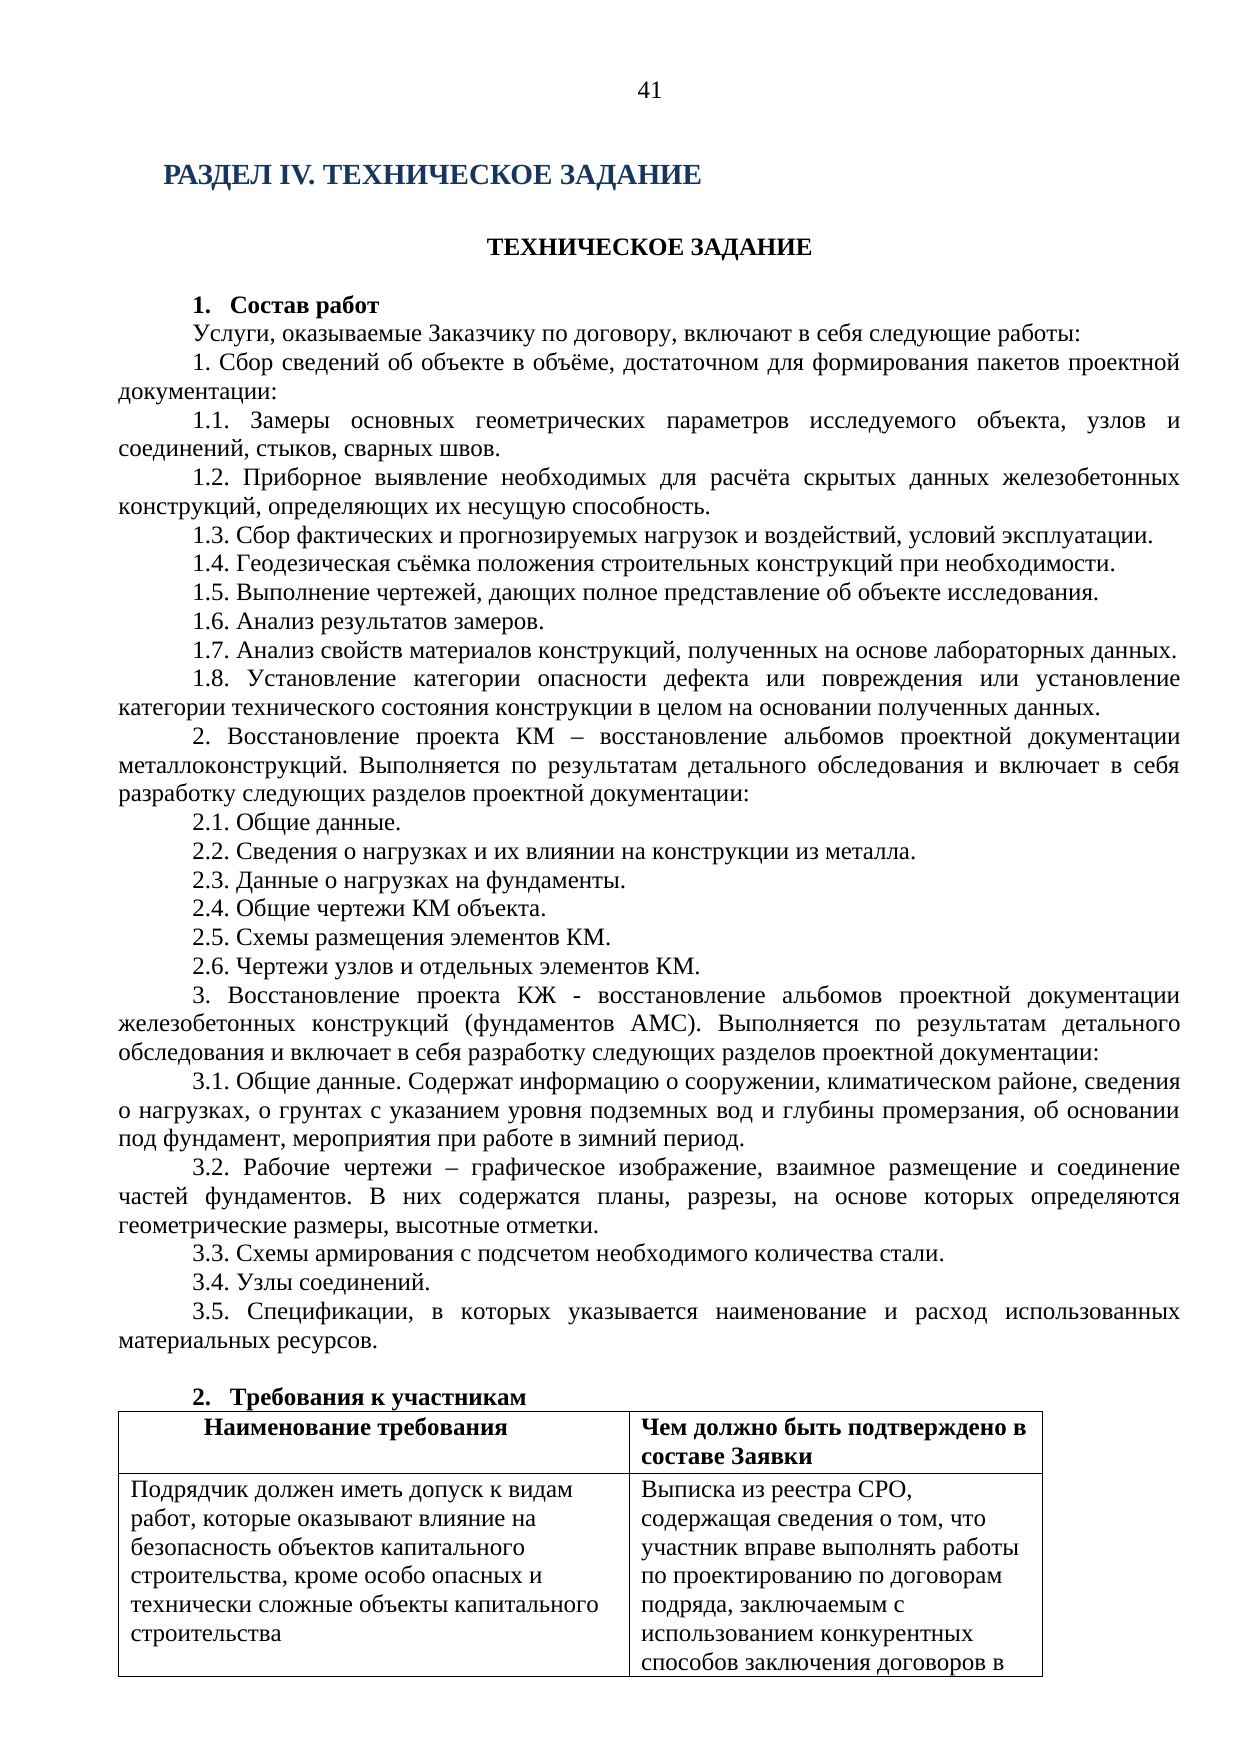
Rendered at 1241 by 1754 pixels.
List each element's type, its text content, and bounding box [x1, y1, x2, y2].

text 2.6. Чертежи узлов и отдельных элементов КМ. [118, 951, 1181, 980]
list Требования к участникам [192, 1382, 1181, 1411]
text 3.4. Узлы соединений. [118, 1267, 1181, 1296]
text 1.1. Замеры основных геометрических параметров исследуемого объекта, узлов и соединений, стыков, сварных швов. [118, 405, 1181, 462]
text 2.4. Общие чертежи КМ объекта. [118, 893, 1181, 922]
subtitle РАЗДЕЛ IV. ТЕХНИЧЕСКОЕ ЗАДАНИЕ [163, 157, 1181, 191]
text 3.2. Рабочие чертежи – графическое изображение, взаимное размещение и соединение частей фундаментов. В них содержатся планы, разрезы, на основе которых определяются геометрические размеры, высотные отметки. [118, 1152, 1181, 1238]
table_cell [630, 1474, 1042, 1676]
list Состав работ [192, 290, 1181, 318]
text 1.4. Геодезическая съёмка положения строительных конструкций при необходимости. [118, 548, 1181, 577]
text 1.6. Анализ результатов замеров. [118, 606, 1181, 635]
text Услуги, оказываемые Заказчику по договору, включают в себя следующие работы: [118, 318, 1181, 347]
table_header Чем должно быть подтверждено в составе Заявки [630, 1412, 1042, 1473]
text 1.2. Приборное выявление необходимых для расчёта скрытых данных железобетонных конструкций, определяющих их несущую способность. [118, 462, 1181, 520]
text 1. Сбор сведений об объекте в объёме, достаточном для формирования пакетов проектной документации: [118, 347, 1181, 405]
text ТЕХНИЧЕСКОЕ ЗАДАНИЕ [118, 232, 1181, 261]
text 3.5. Спецификации, в которых указывается наименование и расход использованных материальных ресурсов. [118, 1296, 1181, 1353]
text 1.3. Сбор фактических и прогнозируемых нагрузок и воздействий, условий эксплуатации. [118, 520, 1181, 548]
text 2.1. Общие данные. [118, 807, 1181, 836]
text 3.3. Схемы армирования с подсчетом необходимого количества стали. [118, 1238, 1181, 1267]
text 1.7. Анализ свойств материалов конструкций, полученных на основе лабораторных данных. [118, 635, 1181, 663]
text 2.3. Данные о нагрузках на фундаменты. [118, 865, 1181, 893]
text 2.5. Схемы размещения элементов КМ. [118, 922, 1181, 951]
text 3. Восстановление проекта КЖ - восстановление альбомов проектной документации железобетонных конструкций (фундаментов АМС). Выполняется по результатам детального обследования и включает в себя разработку следующих разделов проектной документации: [118, 980, 1181, 1066]
table_header Наименование требования [119, 1412, 629, 1473]
text 2. Восстановление проекта КМ – восстановление альбомов проектной документации металлоконструкций. Выполняется по результатам детального обследования и включает в себя разработку следующих разделов проектной документации: [118, 721, 1181, 807]
text 3.1. Общие данные. Содержат информацию о сооружении, климатическом районе, сведения о нагрузках, о грунтах с указанием уровня подземных вод и глубины промерзания, об основании под фундамент, мероприятия при работе в зимний период. [118, 1066, 1181, 1152]
text 1.5. Выполнение чертежей, дающих полное представление об объекте исследования. [118, 577, 1181, 606]
text 2.2. Сведения о нагрузках и их влиянии на конструкции из металла. [118, 836, 1181, 865]
text 1.8. Установление категории опасности дефекта или повреждения или установление категории технического состояния конструкции в целом на основании полученных данных. [118, 663, 1181, 721]
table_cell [119, 1474, 629, 1676]
